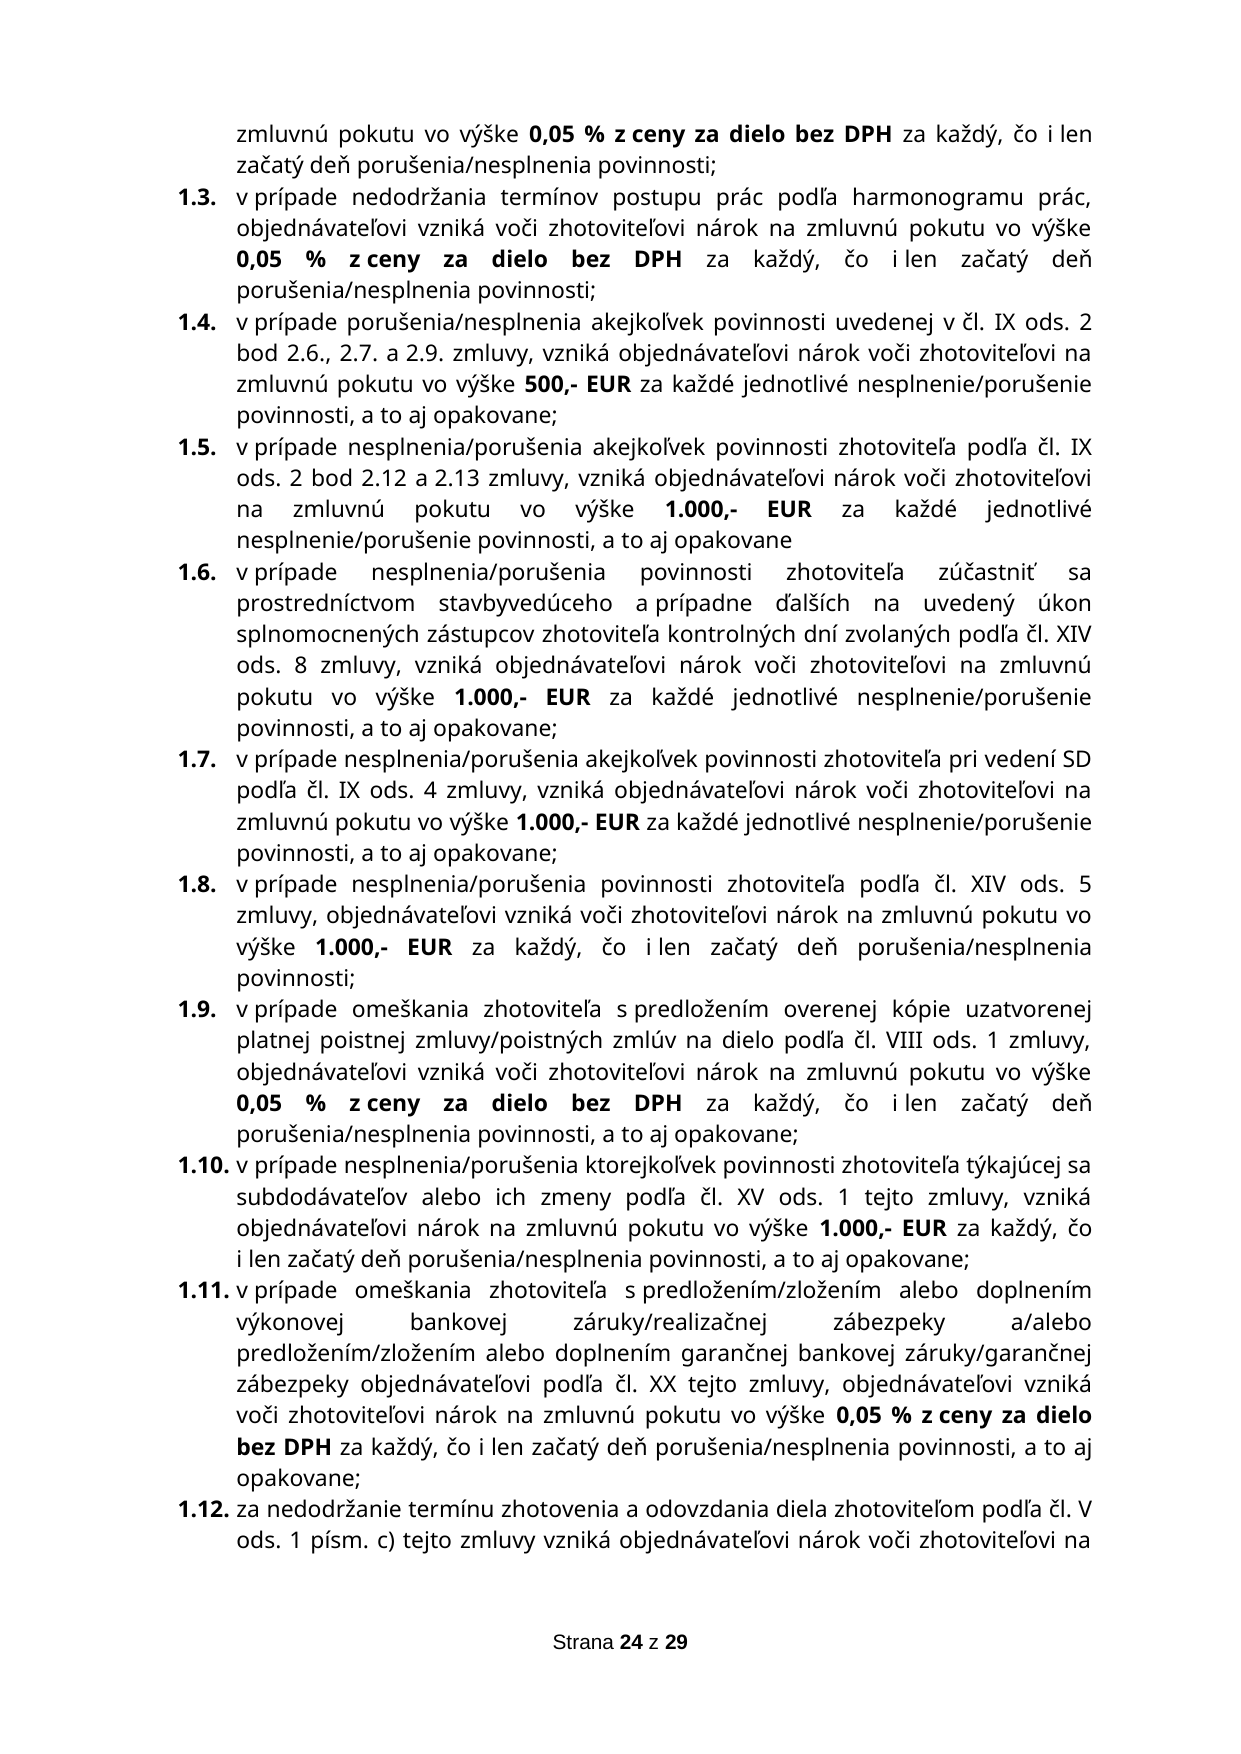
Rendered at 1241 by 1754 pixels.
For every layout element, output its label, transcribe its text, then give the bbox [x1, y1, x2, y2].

list v prípade porušenia/nesplnenia akejkoľvek povinnosti uvedenej v čl. IX ods. 2 bod 2.6., 2.7. a 2.9. zmluvy, vzniká objednávateľovi nárok voči zhotoviteľovi na zmluvnú pokutu vo výške 500,- EUR za každé jednotlivé nesplnenie/porušenie povinnosti, a to aj opakovane; [177, 306, 1093, 431]
list v prípade omeškania zhotoviteľa s predložením overenej kópie uzatvorenej platnej poistnej zmluvy/poistných zmlúv na dielo podľa čl. VIII ods. 1 zmluvy, objednávateľovi vzniká voči zhotoviteľovi nárok na zmluvnú pokutu vo výške 0,05 % z ceny za dielo bez DPH za každý, čo i len začatý deň porušenia/nesplnenia povinnosti, a to aj opakovane; [177, 993, 1093, 1149]
list v prípade nesplnenia/porušenia akejkoľvek povinnosti zhotoviteľa pri vedení SD podľa čl. IX ods. 4 zmluvy, vzniká objednávateľovi nárok voči zhotoviteľovi na zmluvnú pokutu vo výške 1.000,- EUR za každé jednotlivé nesplnenie/porušenie povinnosti, a to aj opakovane; [177, 743, 1093, 868]
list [177, 1493, 1093, 1556]
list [177, 118, 1093, 181]
list v prípade nesplnenia/porušenia povinnosti zhotoviteľa podľa čl. XIV ods. 5 zmluvy, objednávateľovi vzniká voči zhotoviteľovi nárok na zmluvnú pokutu vo výške 1.000,- EUR za každý, čo i len začatý deň porušenia/nesplnenia povinnosti; [177, 868, 1093, 993]
list v prípade nesplnenia/porušenia povinnosti zhotoviteľa zúčastniť sa prostredníctvom stavbyvedúceho a prípadne ďalších na uvedený úkon splnomocnených zástupcov zhotoviteľa kontrolných dní zvolaných podľa čl. XIV ods. 8 zmluvy, vzniká objednávateľovi nárok voči zhotoviteľovi na zmluvnú pokutu vo výške 1.000,- EUR za každé jednotlivé nesplnenie/porušenie povinnosti, a to aj opakovane; [177, 556, 1093, 743]
list v prípade omeškania zhotoviteľa s predložením/zložením alebo doplnením výkonovej bankovej záruky/realizačnej zábezpeky a/alebo predložením/zložením alebo doplnením garančnej bankovej záruky/garančnej zábezpeky objednávateľovi podľa čl. XX tejto zmluvy, objednávateľovi vzniká voči zhotoviteľovi nárok na zmluvnú pokutu vo výške 0,05 % z ceny za dielo bez DPH za každý, čo i len začatý deň porušenia/nesplnenia povinnosti, a to aj opakovane; [177, 1274, 1093, 1493]
list v prípade nedodržania termínov postupu prác podľa harmonogramu prác, objednávateľovi vzniká voči zhotoviteľovi nárok na zmluvnú pokutu vo výške 0,05 % z ceny za dielo bez DPH za každý, čo i len začatý deň porušenia/nesplnenia povinnosti; [177, 181, 1093, 306]
list v prípade nesplnenia/porušenia ktorejkoľvek povinnosti zhotoviteľa týkajúcej sa subdodávateľov alebo ich zmeny podľa čl. XV ods. 1 tejto zmluvy, vzniká objednávateľovi nárok na zmluvnú pokutu vo výške 1.000,- EUR za každý, čo i len začatý deň porušenia/nesplnenia povinnosti, a to aj opakovane; [177, 1149, 1093, 1274]
list v prípade nesplnenia/porušenia akejkoľvek povinnosti zhotoviteľa podľa čl. IX ods. 2 bod 2.12 a 2.13 zmluvy, vzniká objednávateľovi nárok voči zhotoviteľovi na zmluvnú pokutu vo výške 1.000,- EUR za každé jednotlivé nesplnenie/porušenie povinnosti, a to aj opakovane [177, 431, 1093, 556]
